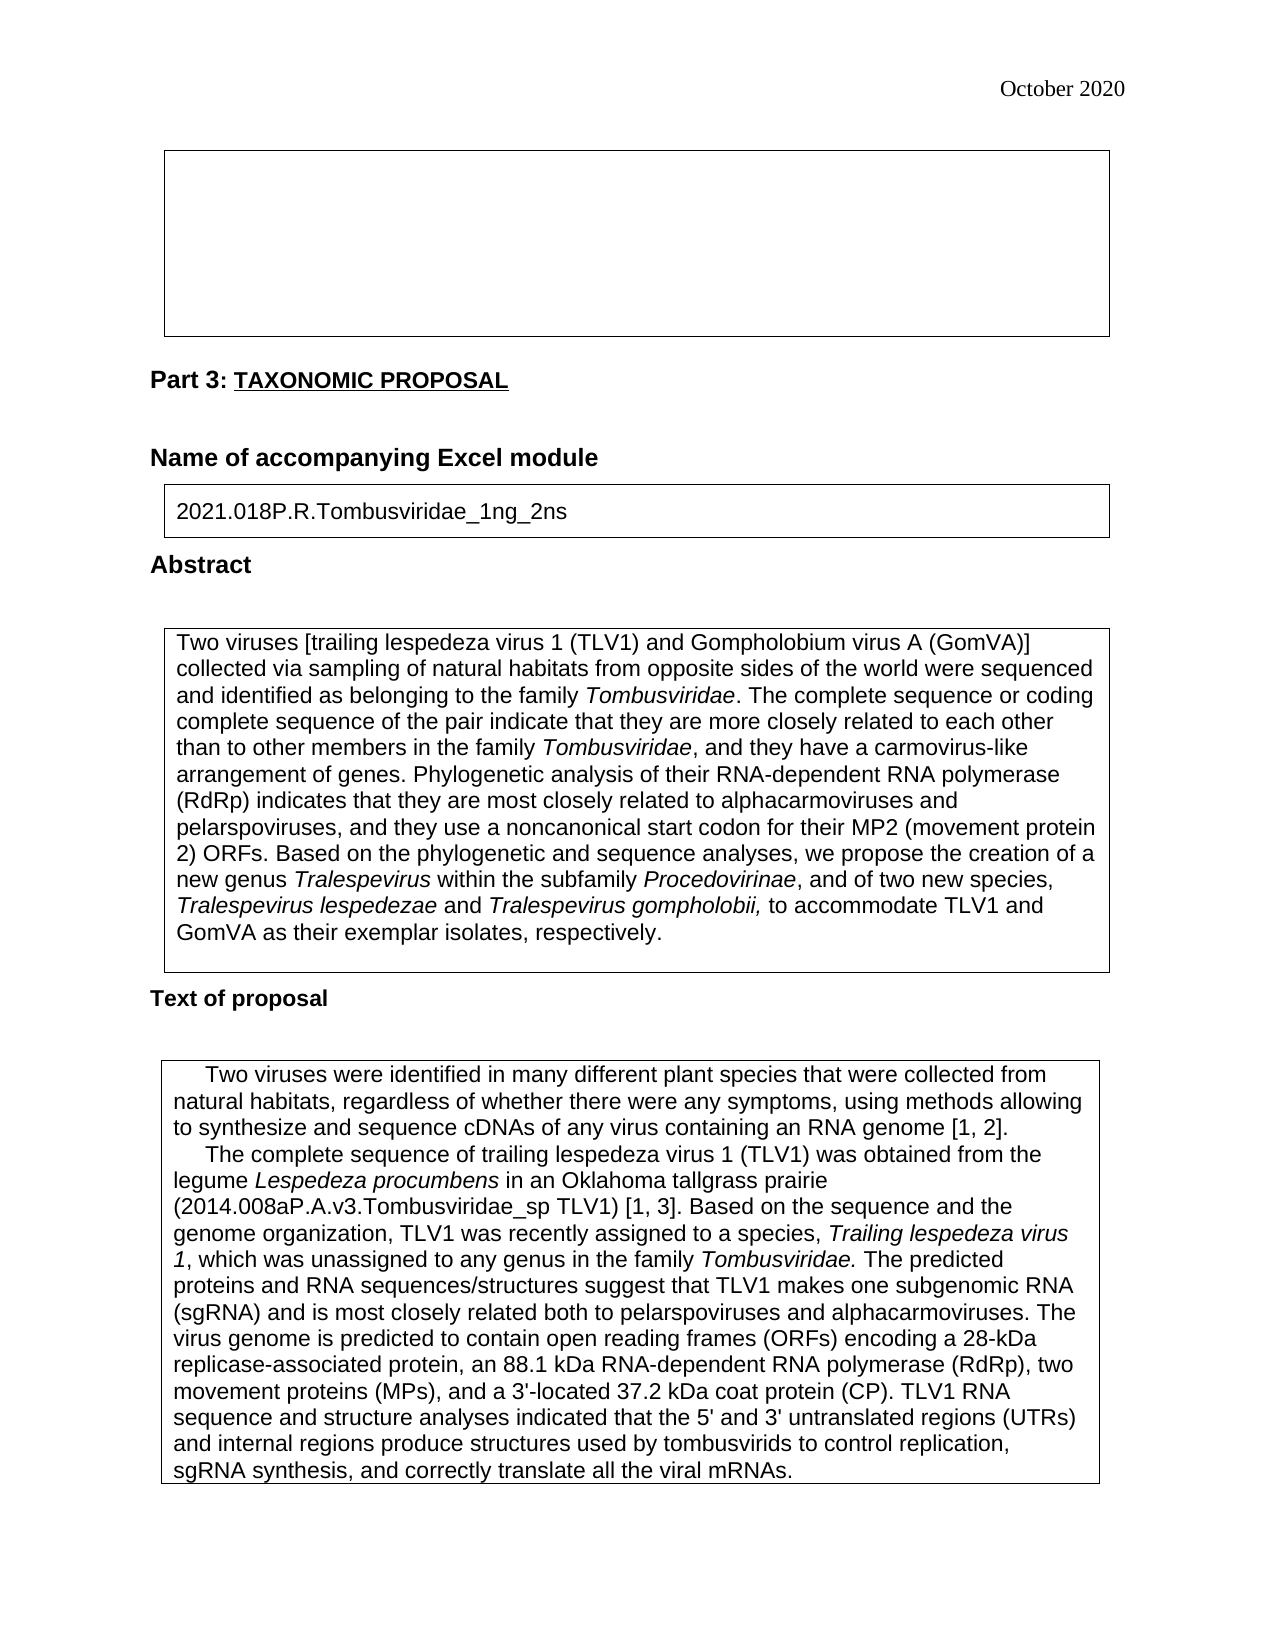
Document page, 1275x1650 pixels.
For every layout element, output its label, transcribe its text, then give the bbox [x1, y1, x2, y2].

text Part 3: TAXONOMIC PROPOSAL [150, 365, 1125, 394]
text Text of proposal [150, 985, 1125, 1011]
text Abstract [150, 550, 1125, 579]
table_header 2021.018P.R.Tombusviridae_1ng_2ns [165, 485, 1109, 537]
text Name of accompanying Excel module [150, 443, 1125, 472]
table_header Two viruses [trailing lespedeza virus 1 (TLV1) and Gompholobium virus A (GomVA)] collected via sampling of natural habitats from opposite sides of the world were sequenced and identified as belonging to the family Tombusviridae. The complete sequence or coding complete sequence of the pair indicate that they are more closely related to each other than to other members in the family Tombusviridae, and they have a carmovirus-like arrangement of genes. Phylogenetic analysis of their RNA-dependent RNA polymerase (RdRp) indicates that they are most closely related to alphacarmoviruses and pelarspoviruses, and they use a noncanonical start codon for their MP2 (movement protein 2) ORFs. Based on the phylogenetic and sequence analyses, we propose the creation of a new genus Tralespevirus within the subfamily Procedovirinae, and of two new species, Tralespevirus lespedezae and Tralespevirus gompholobii, to accommodate TLV1 and GomVA as their exemplar isolates, respectively. [165, 629, 1109, 972]
table_header [165, 151, 1109, 336]
table_header [150, 1024, 1111, 1484]
